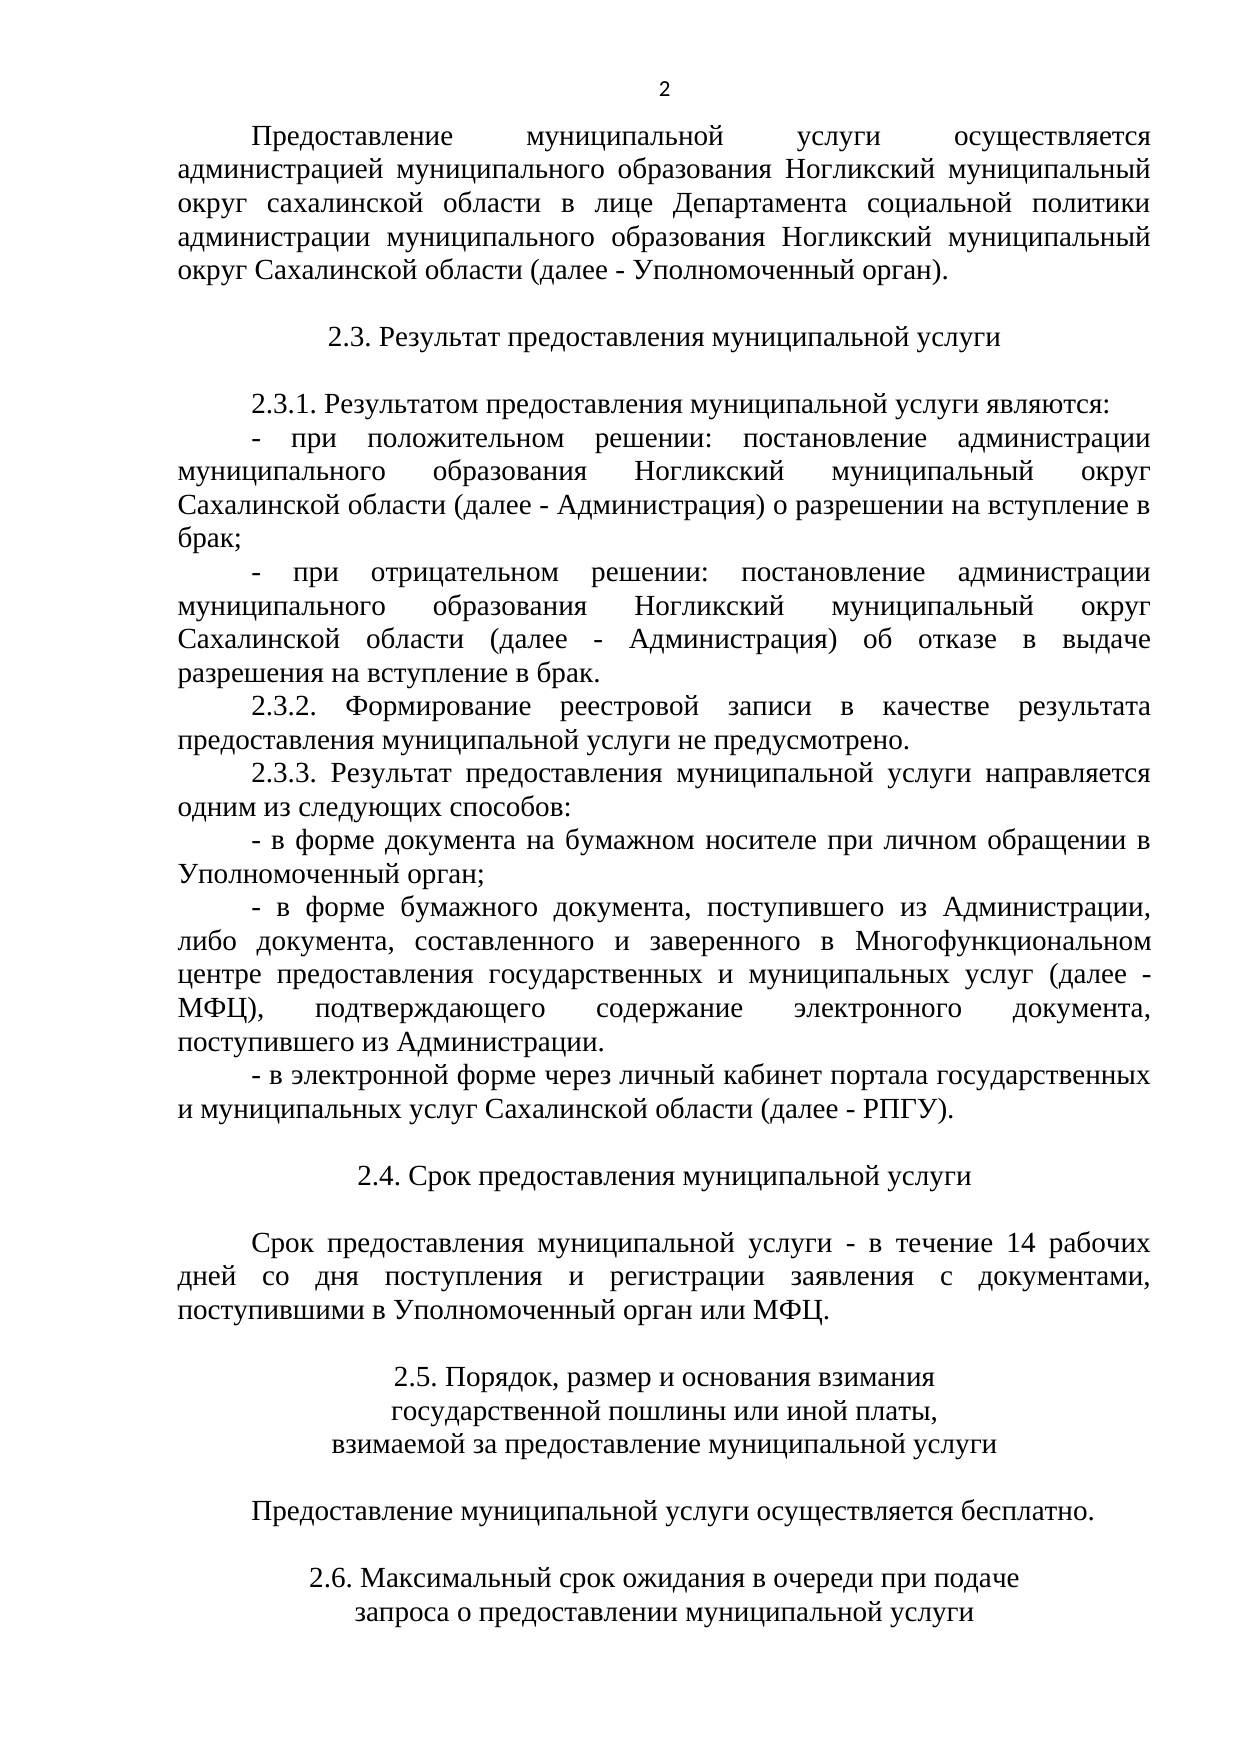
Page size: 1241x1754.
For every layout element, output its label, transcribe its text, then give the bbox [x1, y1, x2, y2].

text - при отрицательном решении: постановление администрации муниципального образования Ногликский муниципальный округ Сахалинской области (далее - Администрация) об отказе в выдаче разрешения на вступление в брак. [177, 554, 1152, 688]
text 2.3.2. Формирование реестровой записи в качестве результата предоставления муниципальной услуги не предусмотрено. [177, 688, 1152, 755]
text 2.5. Порядок, размер и основания взимания [177, 1359, 1152, 1393]
text Предоставление муниципальной услуги осуществляется бесплатно. [177, 1493, 1152, 1527]
text Предоставление муниципальной услуги осуществляется администрацией муниципального образования Ногликский муниципальный округ сахалинской области в лице Департамента социальной политики администрации муниципального образования Ногликский муниципальный округ Сахалинской области (далее - Уполномоченный орган). [177, 118, 1152, 286]
text 2.4. Срок предоставления муниципальной услуги [177, 1158, 1152, 1191]
title запроса о предоставлении муниципальной услуги [177, 1594, 1152, 1627]
text 2.3. Результат предоставления муниципальной услуги [177, 319, 1152, 353]
text - в форме бумажного документа, поступившего из Администрации, либо документа, составленного и заверенного в Многофункциональном центре предоставления государственных и муниципальных услуг (далее - МФЦ), подтверждающего содержание электронного документа, поступившего из Администрации. [177, 889, 1152, 1057]
title государственной пошлины или иной платы, [177, 1393, 1152, 1426]
text - при положительном решении: постановление администрации муниципального образования Ногликский муниципальный округ Сахалинской области (далее - Администрация) о разрешении на вступление в брак; [177, 420, 1152, 554]
text 2.6. Максимальный срок ожидания в очереди при подаче [177, 1560, 1152, 1594]
text Срок предоставления муниципальной услуги - в течение 14 рабочих дней со дня поступления и регистрации заявления с документами, поступившими в Уполномоченный орган или МФЦ. [177, 1225, 1152, 1326]
title взимаемой за предоставление муниципальной услуги [177, 1426, 1152, 1460]
text - в электронной форме через личный кабинет портала государственных и муниципальных услуг Сахалинской области (далее - РПГУ). [177, 1057, 1152, 1124]
text - в форме документа на бумажном носителе при личном обращении в Уполномоченный орган; [177, 822, 1152, 889]
text 2.3.1. Результатом предоставления муниципальной услуги являются: [177, 386, 1152, 420]
text 2.3.3. Результат предоставления муниципальной услуги направляется одним из следующих способов: [177, 755, 1152, 822]
